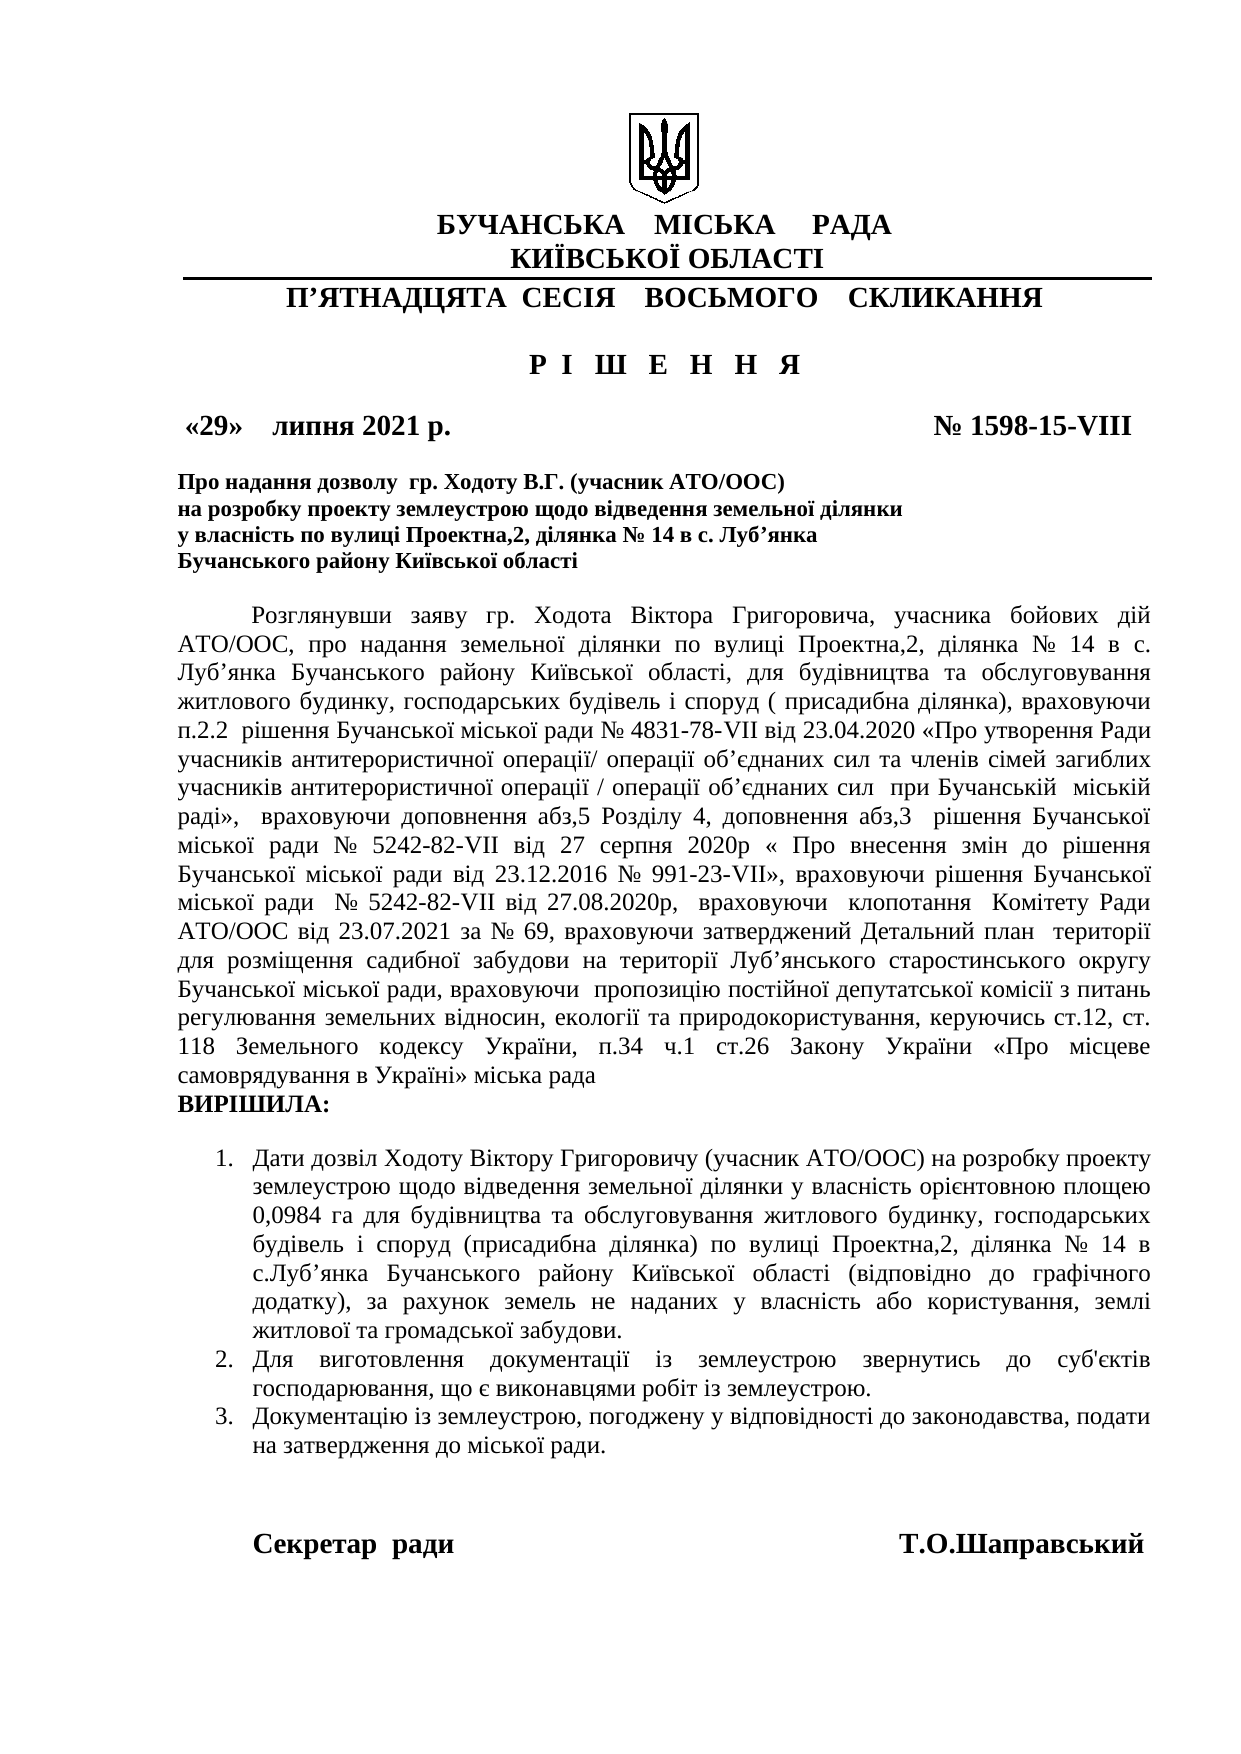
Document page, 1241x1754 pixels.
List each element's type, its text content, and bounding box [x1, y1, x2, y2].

text Про надання дозволу гр. Ходоту В.Г. (учасник АТО/ООС) [177, 468, 1152, 494]
list Дати дозвіл Ходоту Віктору Григоровичу (учасник АТО/ООС) на розробку проекту землеустрою щодо відведення земельної ділянки у власність орієнтовною площею 0,0984 га для будівництва та обслуговування житлового будинку, господарських будівель і споруд (присадибна ділянка) по вулиці Проектна,2, ділянка № 14 в с.Луб’янка Бучанського району Київської області (відповідно до графічного додатку), за рахунок земель не наданих у власність або користування, землі житлової та громадської забудови. [215, 1143, 1152, 1344]
list Секретар ради Т.О.Шаправський [252, 1526, 1152, 1559]
text П’ЯТНАДЦЯТА СЕСІЯ ВОСЬМОГО СКЛИКАННЯ [177, 280, 1152, 313]
text Бучанського району Київської області [177, 547, 1152, 574]
text БУЧАНСЬКА МІСЬКА РАДА [177, 207, 1152, 241]
text у власність по вулиці Проектна,2, ділянка № 14 в с. Луб’янка [177, 521, 1152, 547]
text на розробку проекту землеустрою щодо відведення земельної ділянки [177, 494, 1152, 521]
text Розглянувши заяву гр. Ходота Віктора Григоровича, учасника бойових дій АТО/ООС, про надання земельної ділянки по вулиці Проектна,2, ділянка № 14 в с. Луб’янка Бучанського району Київської області, для будівництва та обслуговування житлового будинку, господарських будівель і споруд ( присадибна ділянка), враховуючи п.2.2 рішення Бучанської міської ради № 4831-78-VІІ від 23.04.2020 «Про утворення Ради учасників антитерористичної операції/ операції об’єднаних сил та членів сімей загиблих учасників антитерористичної операції / операції об’єднаних сил при Бучанській міській раді», враховуючи доповнення абз,5 Розділу 4, доповнення абз,3 рішення Бучанської міської ради № 5242-82-VІІ від 27 серпня 2020р « Про внесення змін до рішення Бучанської міської ради від 23.12.2016 № 991-23-VІІ», враховуючи рішення Бучанської міської ради № 5242-82-VІІ від 27.08.2020р, враховуючи клопотання Комітету Ради АТО/ООС від 23.07.2021 за № 69, враховуючи затверджений Детальний план території для розміщення садибної забудови на території Луб’янського старостинського округу Бучанської міської ради, враховуючи пропозицію постійної депутатської комісії з питань регулювання земельних відносин, екології та природокористування, керуючись ст.12, ст. 118 Земельного кодексу України, п.34 ч.1 ст.26 Закону України «Про місцеве самоврядування в Україні» міська рада [177, 600, 1152, 1089]
text «29» липня 2021 р. № 1598-15-VIIІ [177, 408, 1152, 442]
text ВИРІШИЛА: [177, 1089, 1152, 1117]
text КИЇВСЬКОЇ ОБЛАСТІ [183, 241, 1152, 277]
text Р І Ш Е Н Н Я [177, 347, 1152, 380]
list Документацію із землеустрою, погоджену у відповідності до законодавства, подати на затвердження до міської ради. [215, 1401, 1152, 1459]
list Для виготовлення документації із землеустрою звернутись до суб'єктів господарювання, що є виконавцями робіт із землеустрою. [215, 1344, 1152, 1401]
